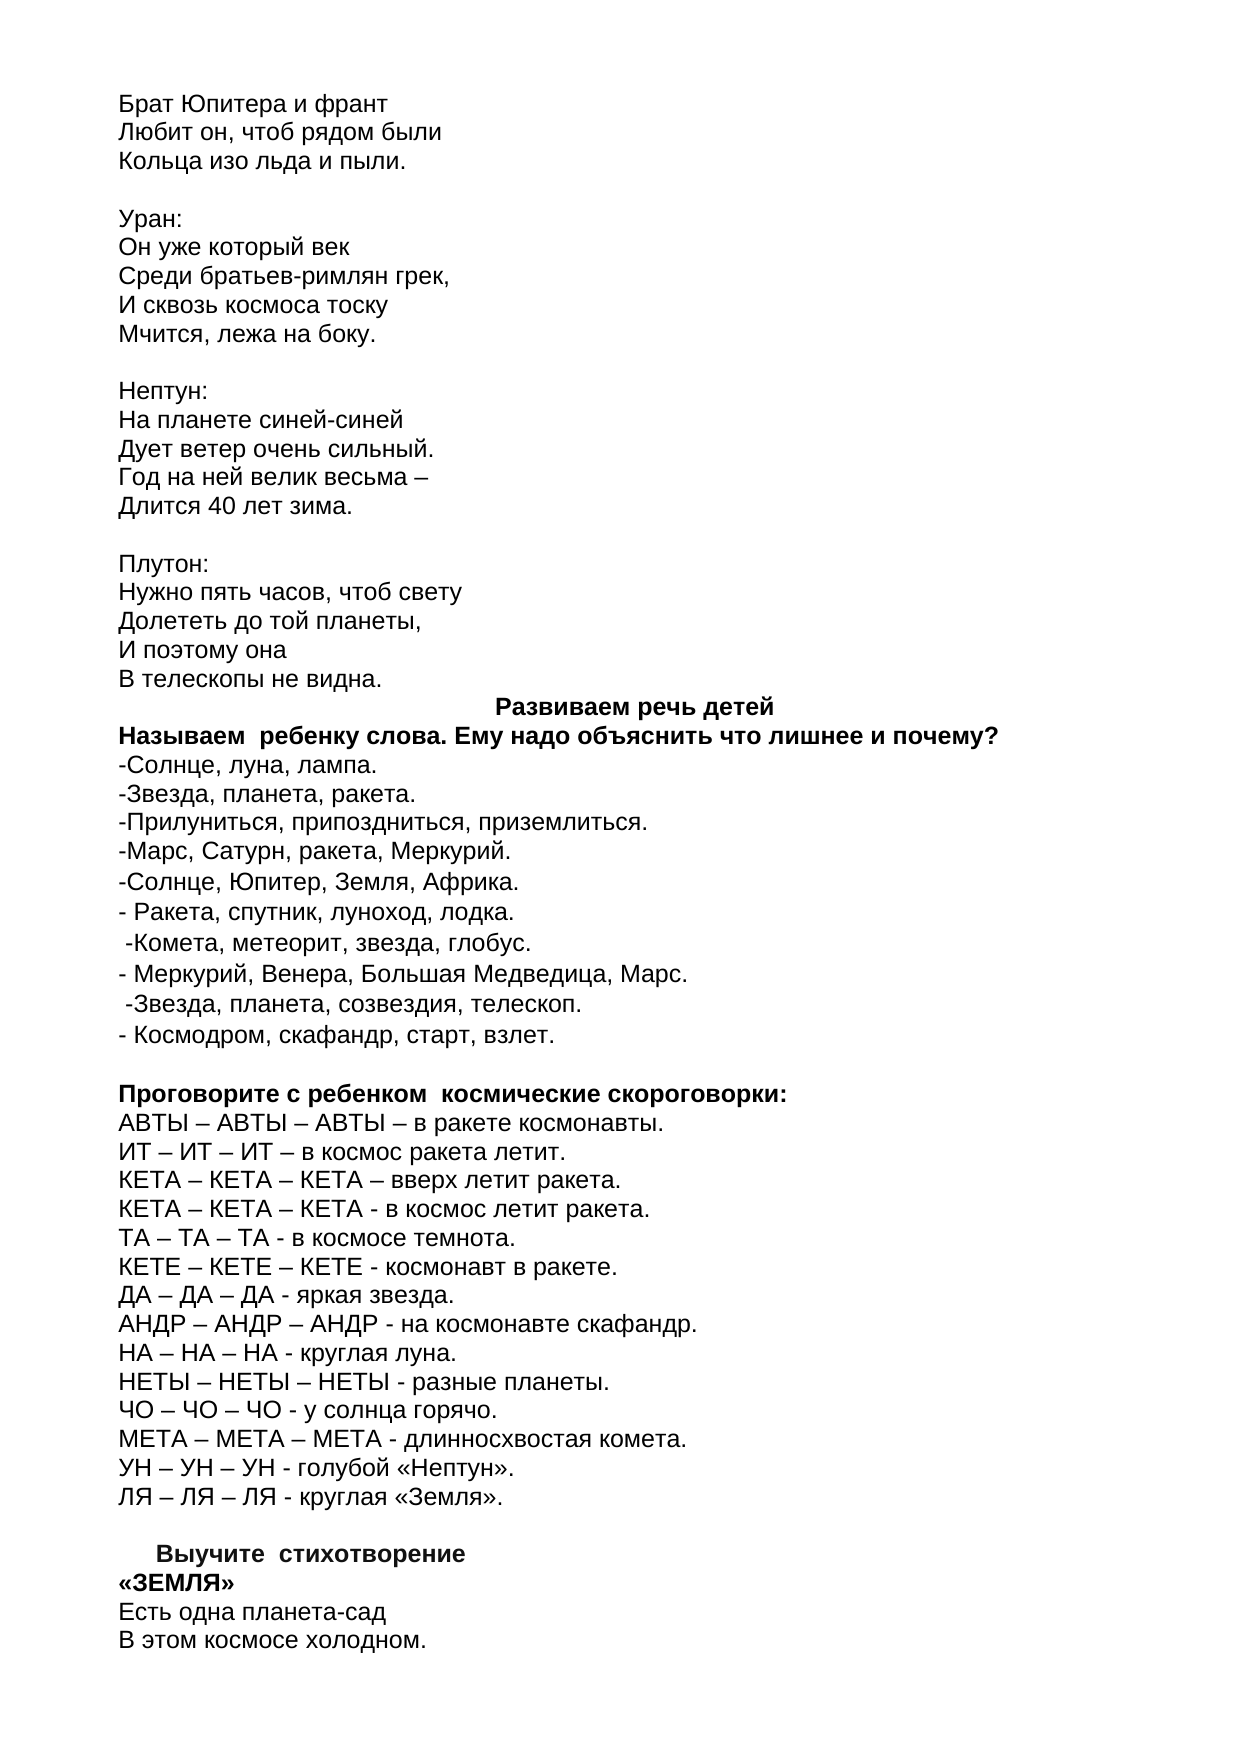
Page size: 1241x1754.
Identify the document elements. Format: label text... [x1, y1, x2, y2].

text КЕТЕ – КЕТЕ – КЕТЕ - космонавт в ракете. [118, 1252, 1152, 1281]
text ЛЯ – ЛЯ – ЛЯ - круглая «Земля». [118, 1482, 1152, 1511]
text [118, 89, 1152, 692]
text КЕТА – КЕТА – КЕТА - в космос летит ракета. [118, 1194, 1152, 1223]
text Проговорите с ребенком космические скороговорки: [118, 1079, 1152, 1108]
text ДА – ДА – ДА - яркая звезда. [118, 1281, 1152, 1309]
text «ЗЕМЛЯ» [118, 1568, 1152, 1597]
text -Марс, Сатурн, ракета, Меркурий. [118, 836, 1152, 865]
text МЕТА – МЕТА – МЕТА - длинносхвостая комета. [118, 1424, 1152, 1453]
text - Меркурий, Венера, Большая Медведица, Марс. [118, 957, 1152, 987]
text Выучите стихотворение [118, 1539, 1152, 1568]
text ТА – ТА – ТА - в космосе темнота. [118, 1223, 1152, 1252]
text Есть одна планета-сад [118, 1597, 1152, 1626]
text -Звезда, планета, ракета. [118, 779, 1152, 807]
text АНДР – АНДР – АНДР - на космонавте скафандр. [118, 1309, 1152, 1338]
text ИТ – ИТ – ИТ – в космос ракета летит. [118, 1137, 1152, 1166]
text -Солнце, луна, лампа. [118, 750, 1152, 779]
text Развиваем речь детей [118, 692, 1152, 721]
text НЕТЫ – НЕТЫ – НЕТЫ - разные планеты. [118, 1367, 1152, 1396]
text -Солнце, Юпитер, Земля, Африка. [118, 865, 1152, 896]
text АВТЫ – АВТЫ – АВТЫ – в ракете космонавты. [118, 1108, 1152, 1137]
text Называем ребенку слова. Ему надо объяснить что лишнее и почему? [118, 721, 1152, 750]
text УН – УН – УН - голубой «Нептун». [118, 1453, 1152, 1482]
text КЕТА – КЕТА – КЕТА – вверх летит ракета. [118, 1166, 1152, 1194]
text - Космодром, скафандр, старт, взлет. [118, 1018, 1152, 1049]
text -Звезда, планета, созвездия, телескоп. [118, 987, 1152, 1018]
text ЧО – ЧО – ЧО - у солнца горячо. [118, 1396, 1152, 1424]
text -Прилуниться, припоздниться, приземлиться. [118, 807, 1152, 836]
text -Комета, метеорит, звезда, глобус. [118, 926, 1152, 957]
text НА – НА – НА - круглая луна. [118, 1338, 1152, 1367]
text В этом космосе холодном. [118, 1626, 1152, 1654]
text - Ракета, спутник, луноход, лодка. [118, 896, 1152, 926]
